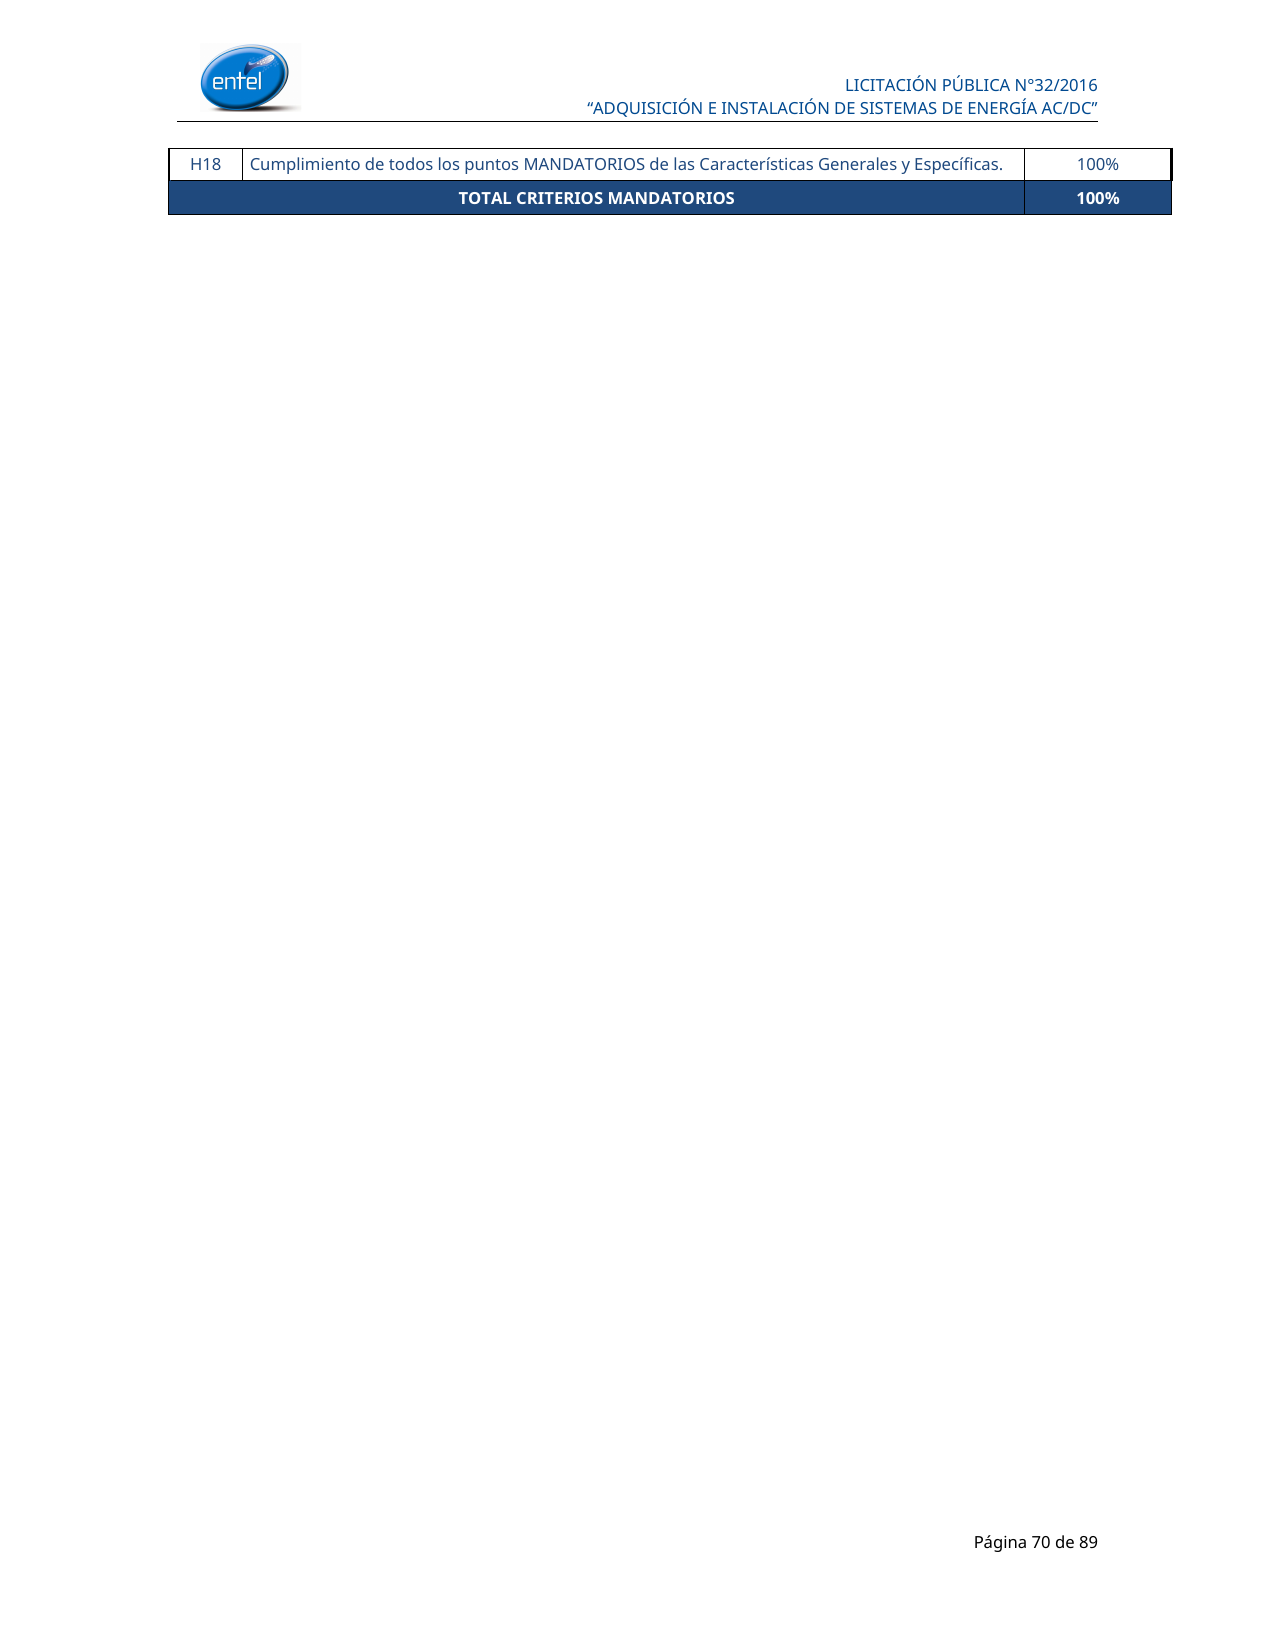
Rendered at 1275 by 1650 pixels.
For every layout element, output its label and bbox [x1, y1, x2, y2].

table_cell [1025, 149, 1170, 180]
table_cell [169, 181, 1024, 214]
picture [200, 43, 302, 112]
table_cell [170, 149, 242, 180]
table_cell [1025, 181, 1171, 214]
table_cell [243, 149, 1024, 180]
